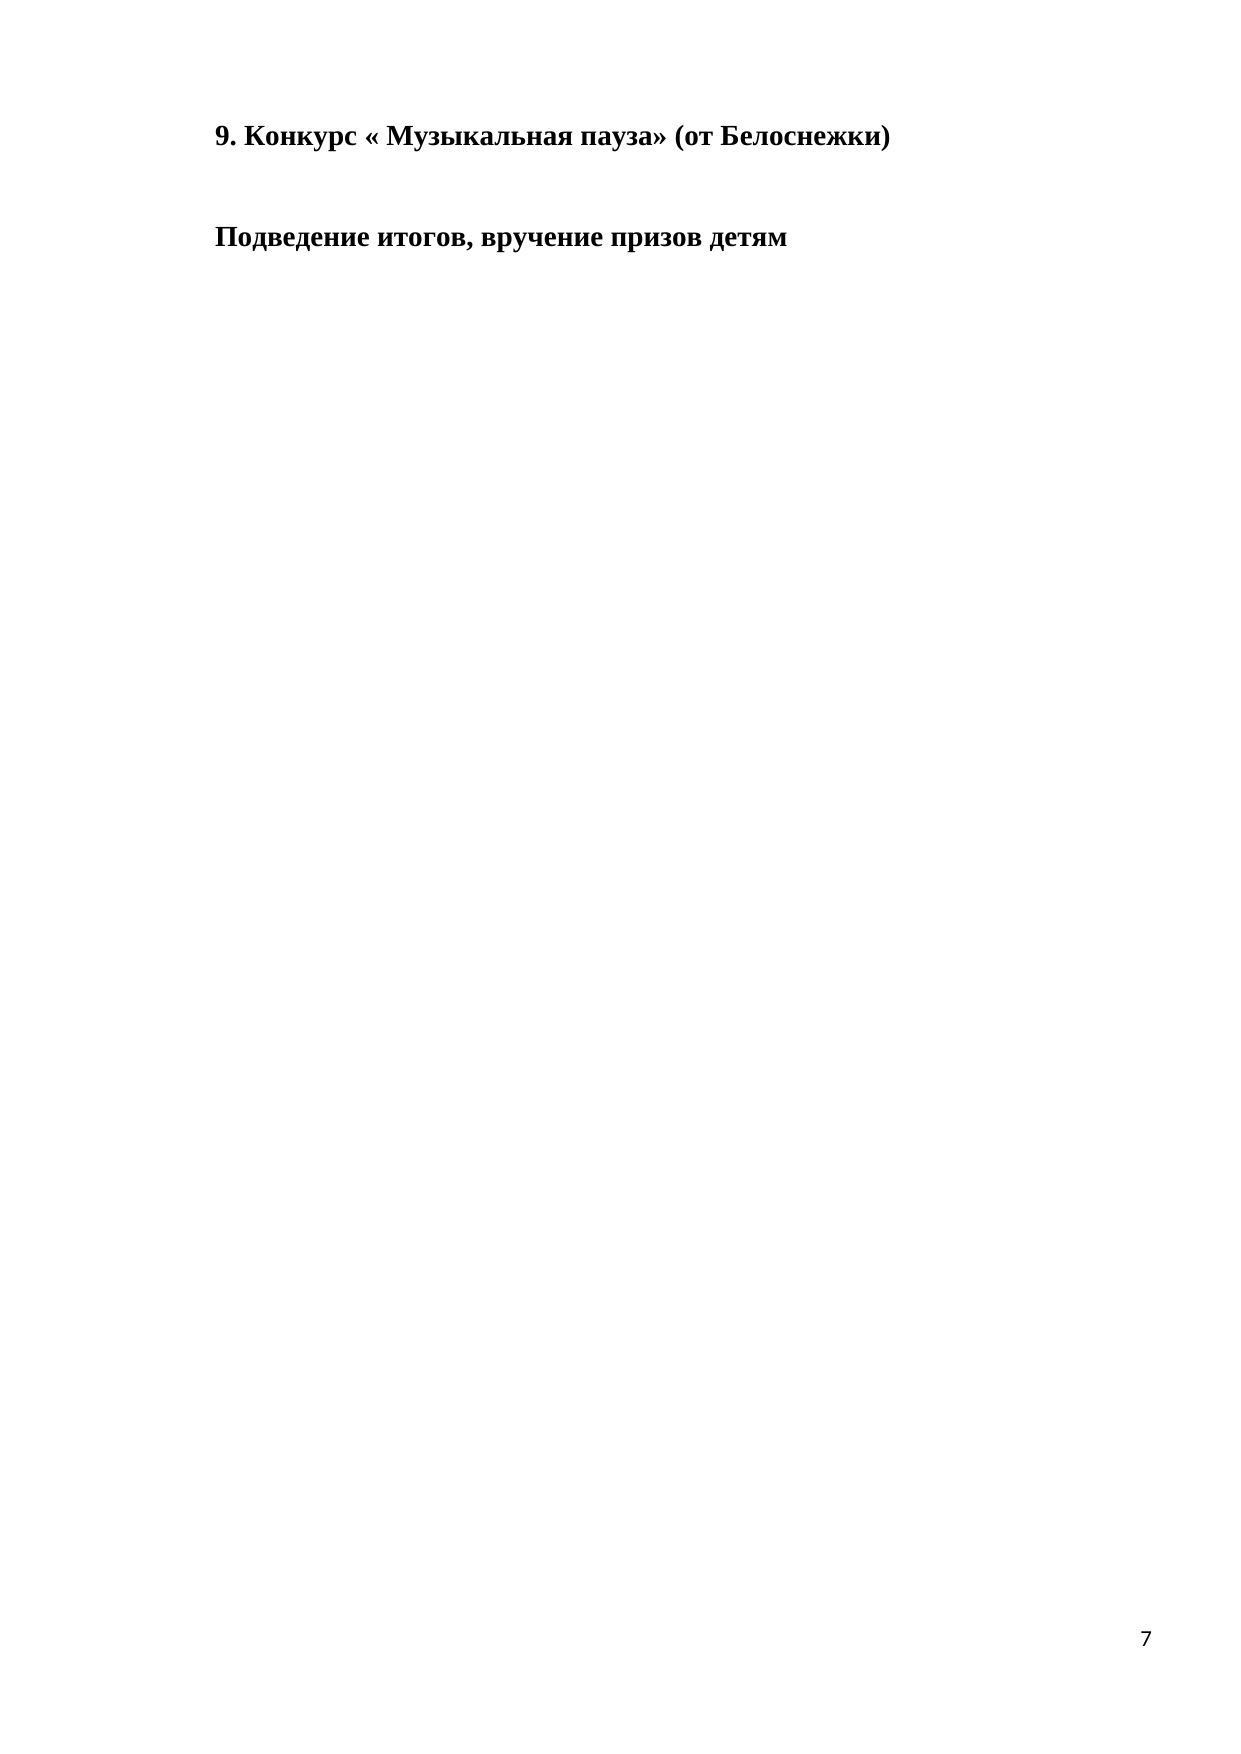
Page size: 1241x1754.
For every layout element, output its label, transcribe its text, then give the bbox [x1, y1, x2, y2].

text Подведение итогов, вручение призов детям [177, 219, 1152, 252]
text 9. Конкурс « Музыкальная пауза» (от Белоснежки) [177, 118, 1152, 152]
